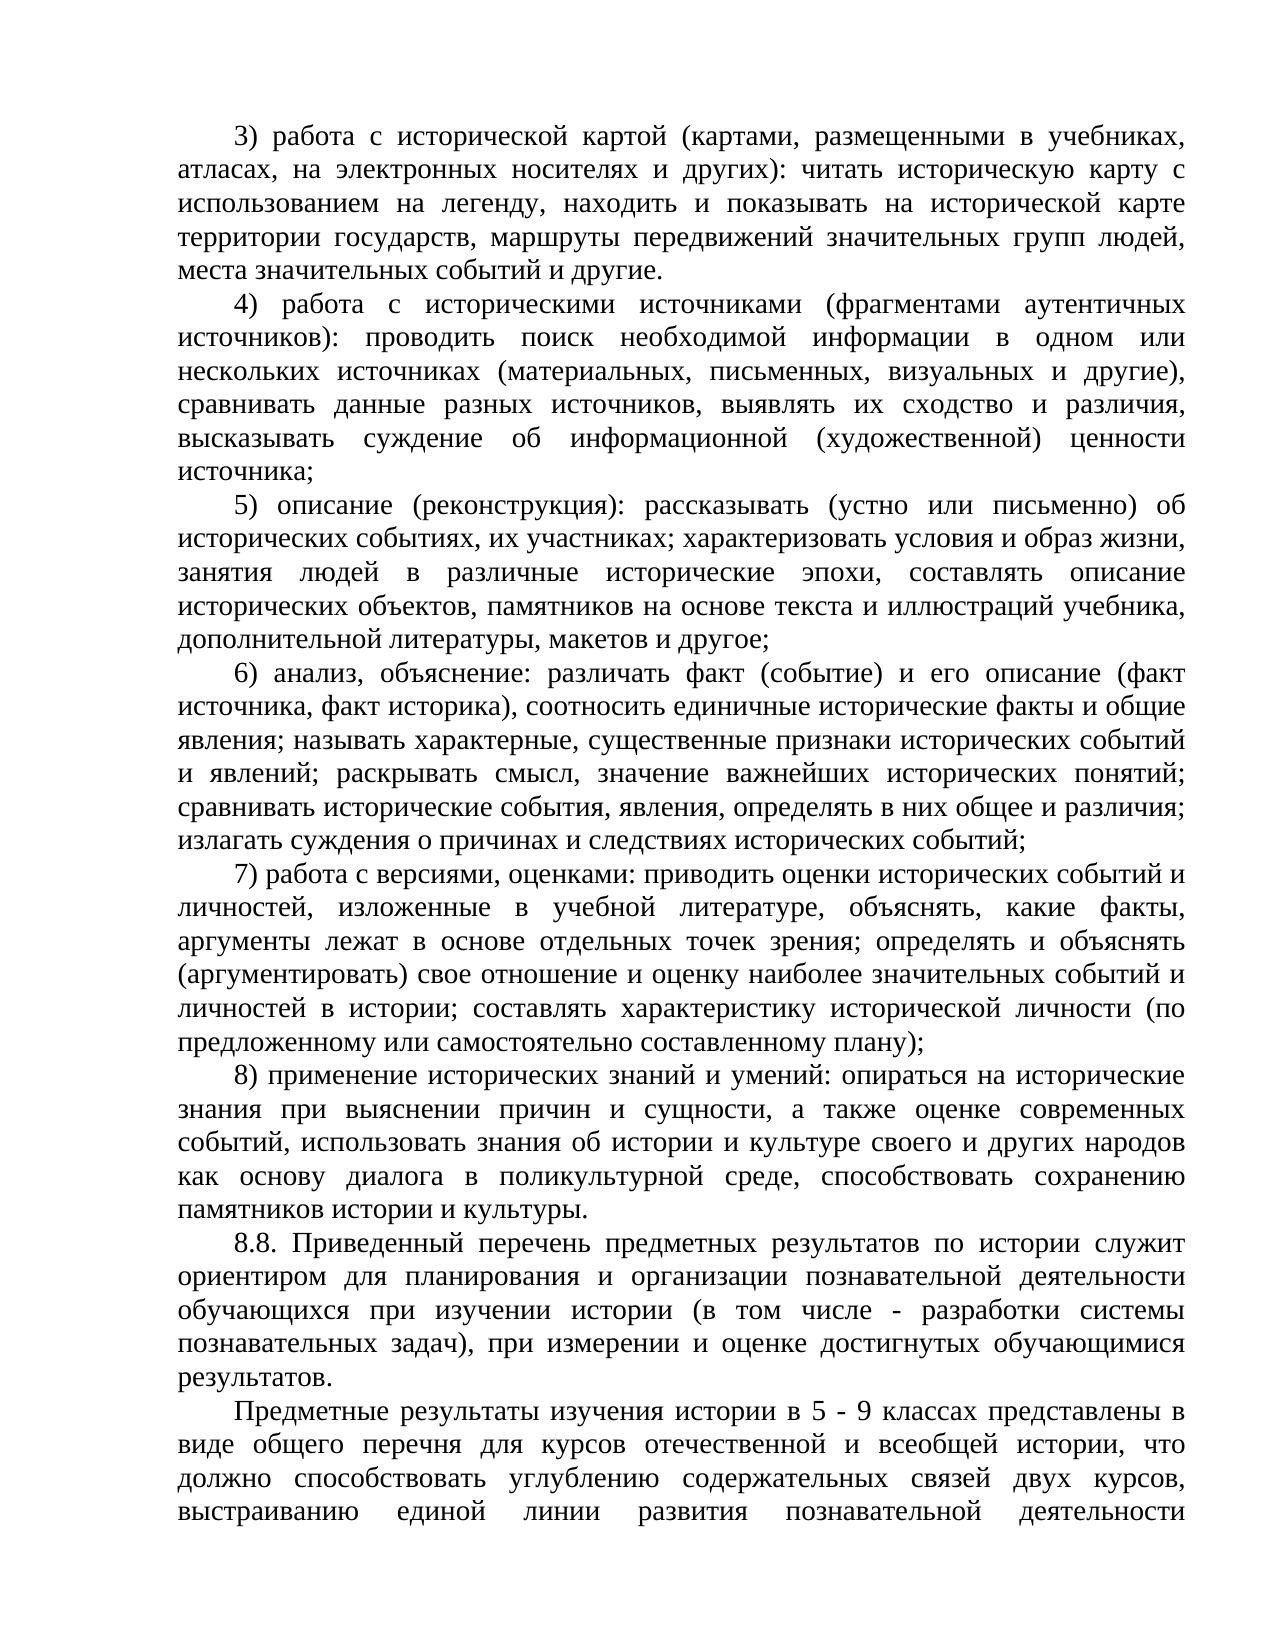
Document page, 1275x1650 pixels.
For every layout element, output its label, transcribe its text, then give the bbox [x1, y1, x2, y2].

text 7) работа с версиями, оценками: приводить оценки исторических событий и личностей, изложенные в учебной литературе, объяснять, какие факты, аргументы лежат в основе отдельных точек зрения; определять и объяснять (аргументировать) свое отношение и оценку наиболее значительных событий и личностей в истории; составлять характеристику исторической личности (по предложенному или самостоятельно составленному плану); [177, 856, 1186, 1057]
text 5) описание (реконструкция): рассказывать (устно или письменно) об исторических событиях, их участниках; характеризовать условия и образ жизни, занятия людей в различные исторические эпохи, составлять описание исторических объектов, памятников на основе текста и иллюстраций учебника, дополнительной литературы, макетов и другое; [177, 487, 1186, 655]
text 8) применение исторических знаний и умений: опираться на исторические знания при выяснении причин и сущности, а также оценке современных событий, использовать знания об истории и культуре своего и других народов как основу диалога в поликультурной среде, способствовать сохранению памятников истории и культуры. [177, 1057, 1186, 1225]
text 6) анализ, объяснение: различать факт (событие) и его описание (факт источника, факт историка), соотносить единичные исторические факты и общие явления; называть характерные, существенные признаки исторических событий и явлений; раскрывать смысл, значение важнейших исторических понятий; сравнивать исторические события, явления, определять в них общее и различия; излагать суждения о причинах и следствиях исторических событий; [177, 655, 1186, 856]
text 8.8. Приведенный перечень предметных результатов по истории служит ориентиром для планирования и организации познавательной деятельности обучающихся при изучении истории (в том числе - разработки системы познавательных задач), при измерении и оценке достигнутых обучающимися результатов. [177, 1225, 1186, 1393]
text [177, 1393, 1186, 1527]
text 4) работа с историческими источниками (фрагментами аутентичных источников): проводить поиск необходимой информации в одном или нескольких источниках (материальных, письменных, визуальных и другие), сравнивать данные разных источников, выявлять их сходство и различия, высказывать суждение об информационной (художественной) ценности источника; [177, 286, 1186, 487]
text 3) работа с исторической картой (картами, размещенными в учебниках, атласах, на электронных носителях и других): читать историческую карту с использованием на легенду, находить и показывать на исторической карте территории государств, маршруты передвижений значительных групп людей, места значительных событий и другие. [177, 118, 1186, 286]
